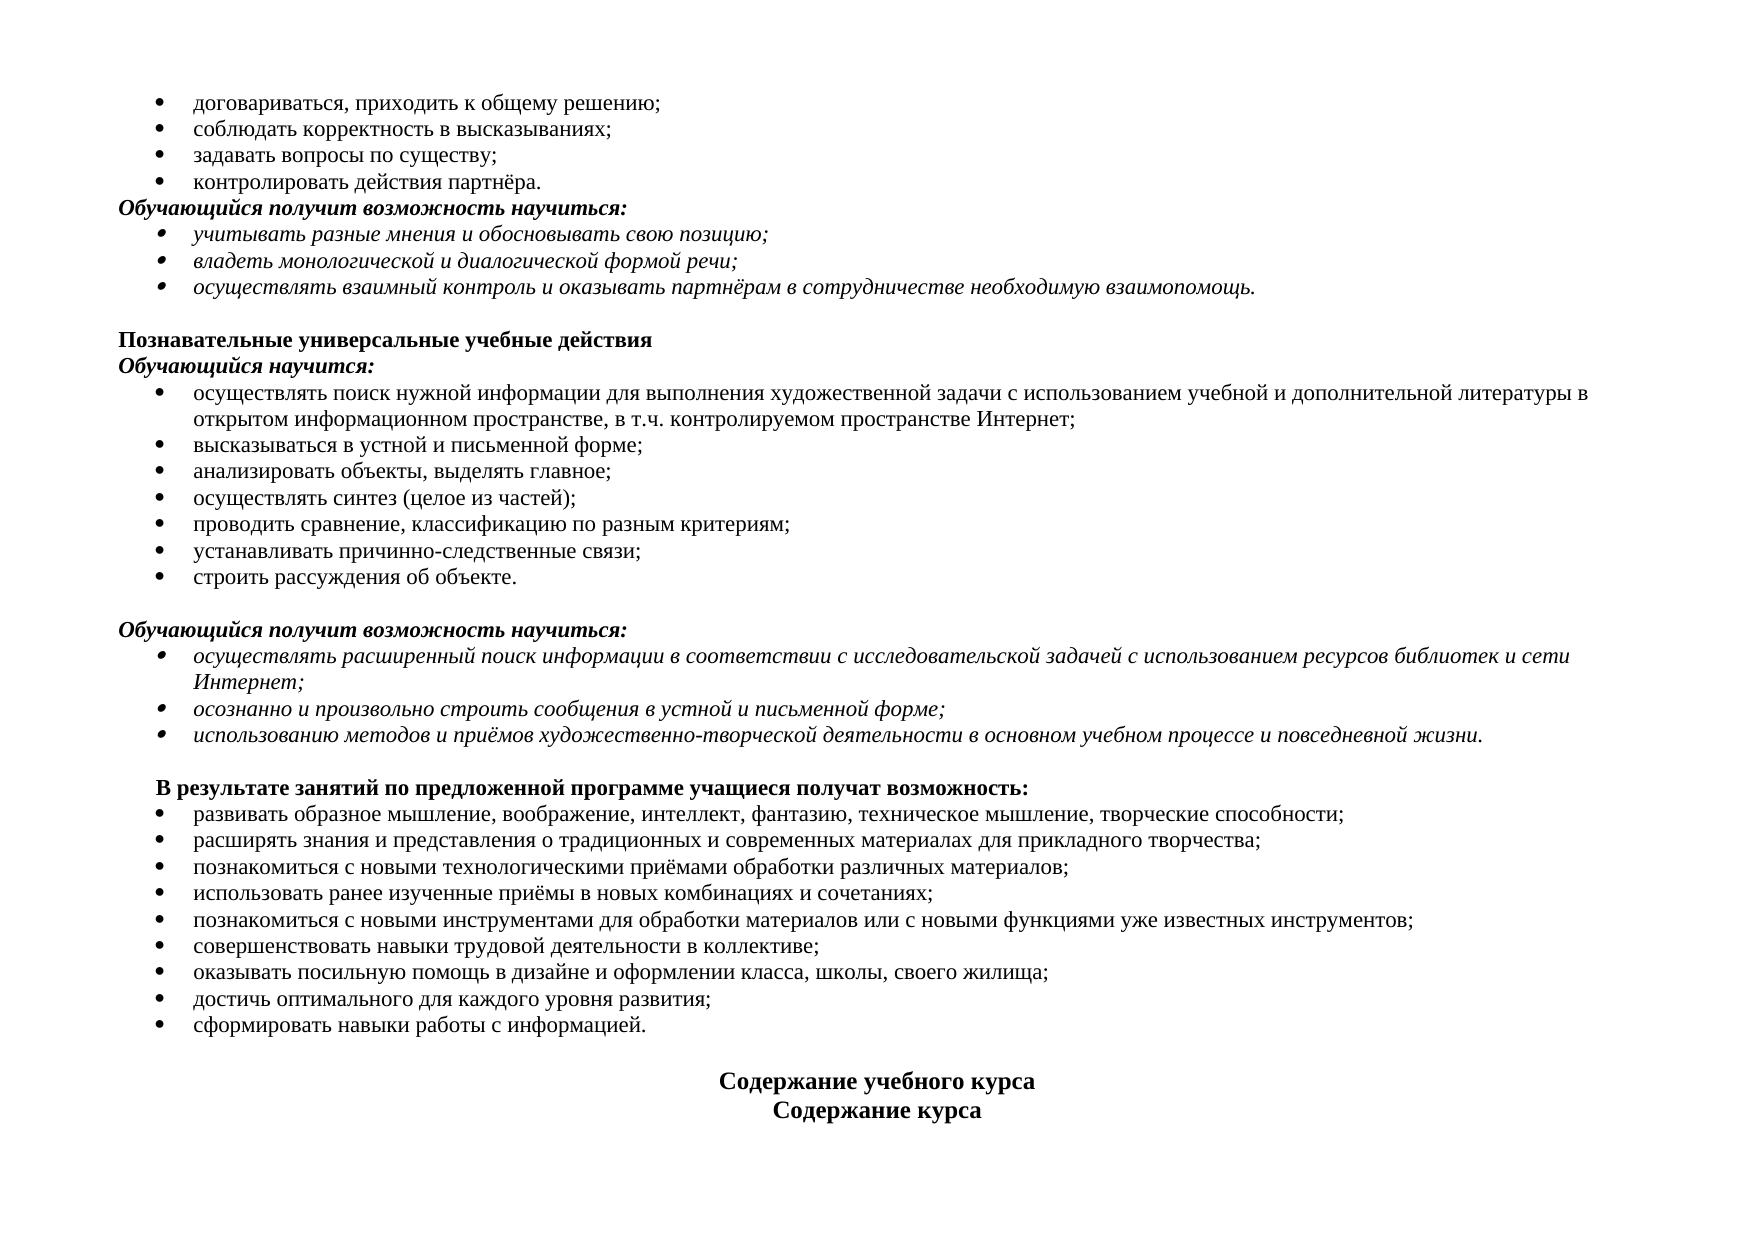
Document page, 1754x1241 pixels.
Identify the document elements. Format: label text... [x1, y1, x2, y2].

list анализировать объекты, выделять главное; [156, 458, 1636, 484]
text Содержание учебного курса [118, 1066, 1636, 1095]
list договариваться, приходить к общему решению; [156, 89, 1636, 115]
text В результате занятий по предложенной программе учащиеся получат возможность: [156, 774, 1636, 800]
text Обучающийся получит возможность научиться: [118, 194, 1636, 220]
list познакомиться с новыми инструментами для обработки материалов или с новыми функциями уже известных инструментов; [156, 906, 1636, 932]
text Познавательные универсальные учебные действия [118, 326, 1636, 352]
list владеть монологической и диалогической формой речи; [156, 247, 1636, 273]
list достичь оптимального для каждого уровня развития; [156, 985, 1636, 1011]
list задавать вопросы по существу; [156, 141, 1636, 168]
text Содержание курса [118, 1095, 1636, 1124]
list расширять знания и представления о традиционных и современных материалах для прикладного творчества; [156, 827, 1636, 853]
list контролировать действия партнёра. [156, 168, 1636, 194]
list сформировать навыки работы с информацией. [156, 1011, 1636, 1037]
list соблюдать корректность в высказываниях; [156, 115, 1636, 141]
list устанавливать причинно-следственные связи; [156, 537, 1636, 563]
text Обучающийся научится: [118, 352, 1636, 378]
list строить рассуждения об объекте. [156, 563, 1636, 589]
list осуществлять синтез (целое из частей); [156, 484, 1636, 510]
list высказываться в устной и письменной форме; [156, 431, 1636, 458]
list осуществлять расширенный поиск информации в соответствии с исследовательской задачей с использованием ресурсов библиотек и сети Интернет; [156, 642, 1636, 695]
list развивать образное мышление, воображение, интеллект, фантазию, техническое мышление, творческие способности; [156, 800, 1636, 827]
list познакомиться с новыми технологическими приёмами обработки различных материалов; [156, 853, 1636, 879]
list учитывать разные мнения и обосновывать свою позицию; [156, 220, 1636, 247]
list осуществлять взаимный контроль и оказывать партнёрам в сотрудничестве необходимую взаимопомощь. [156, 273, 1636, 299]
list осознанно и произвольно строить сообщения в устной и письменной форме; [156, 695, 1636, 721]
list использованию методов и приёмов художественно-творческой деятельности в основном учебном процессе и повседневной жизни. [156, 721, 1636, 747]
text Обучающийся получит возможность научиться: [118, 616, 1636, 642]
list использовать ранее изученные приёмы в новых комбинациях и сочетаниях; [156, 879, 1636, 906]
list проводить сравнение, классификацию по разным критериям; [156, 510, 1636, 537]
list совершенствовать навыки трудовой деятельности в коллективе; [156, 932, 1636, 958]
list осуществлять поиск нужной информации для выполнения художественной задачи с использованием учебной и дополнительной литературы в открытом информационном пространстве, в т.ч. контролируемом пространстве Интернет; [156, 378, 1636, 431]
list оказывать посильную помощь в дизайне и оформлении класса, школы, своего жилища; [156, 958, 1636, 985]
